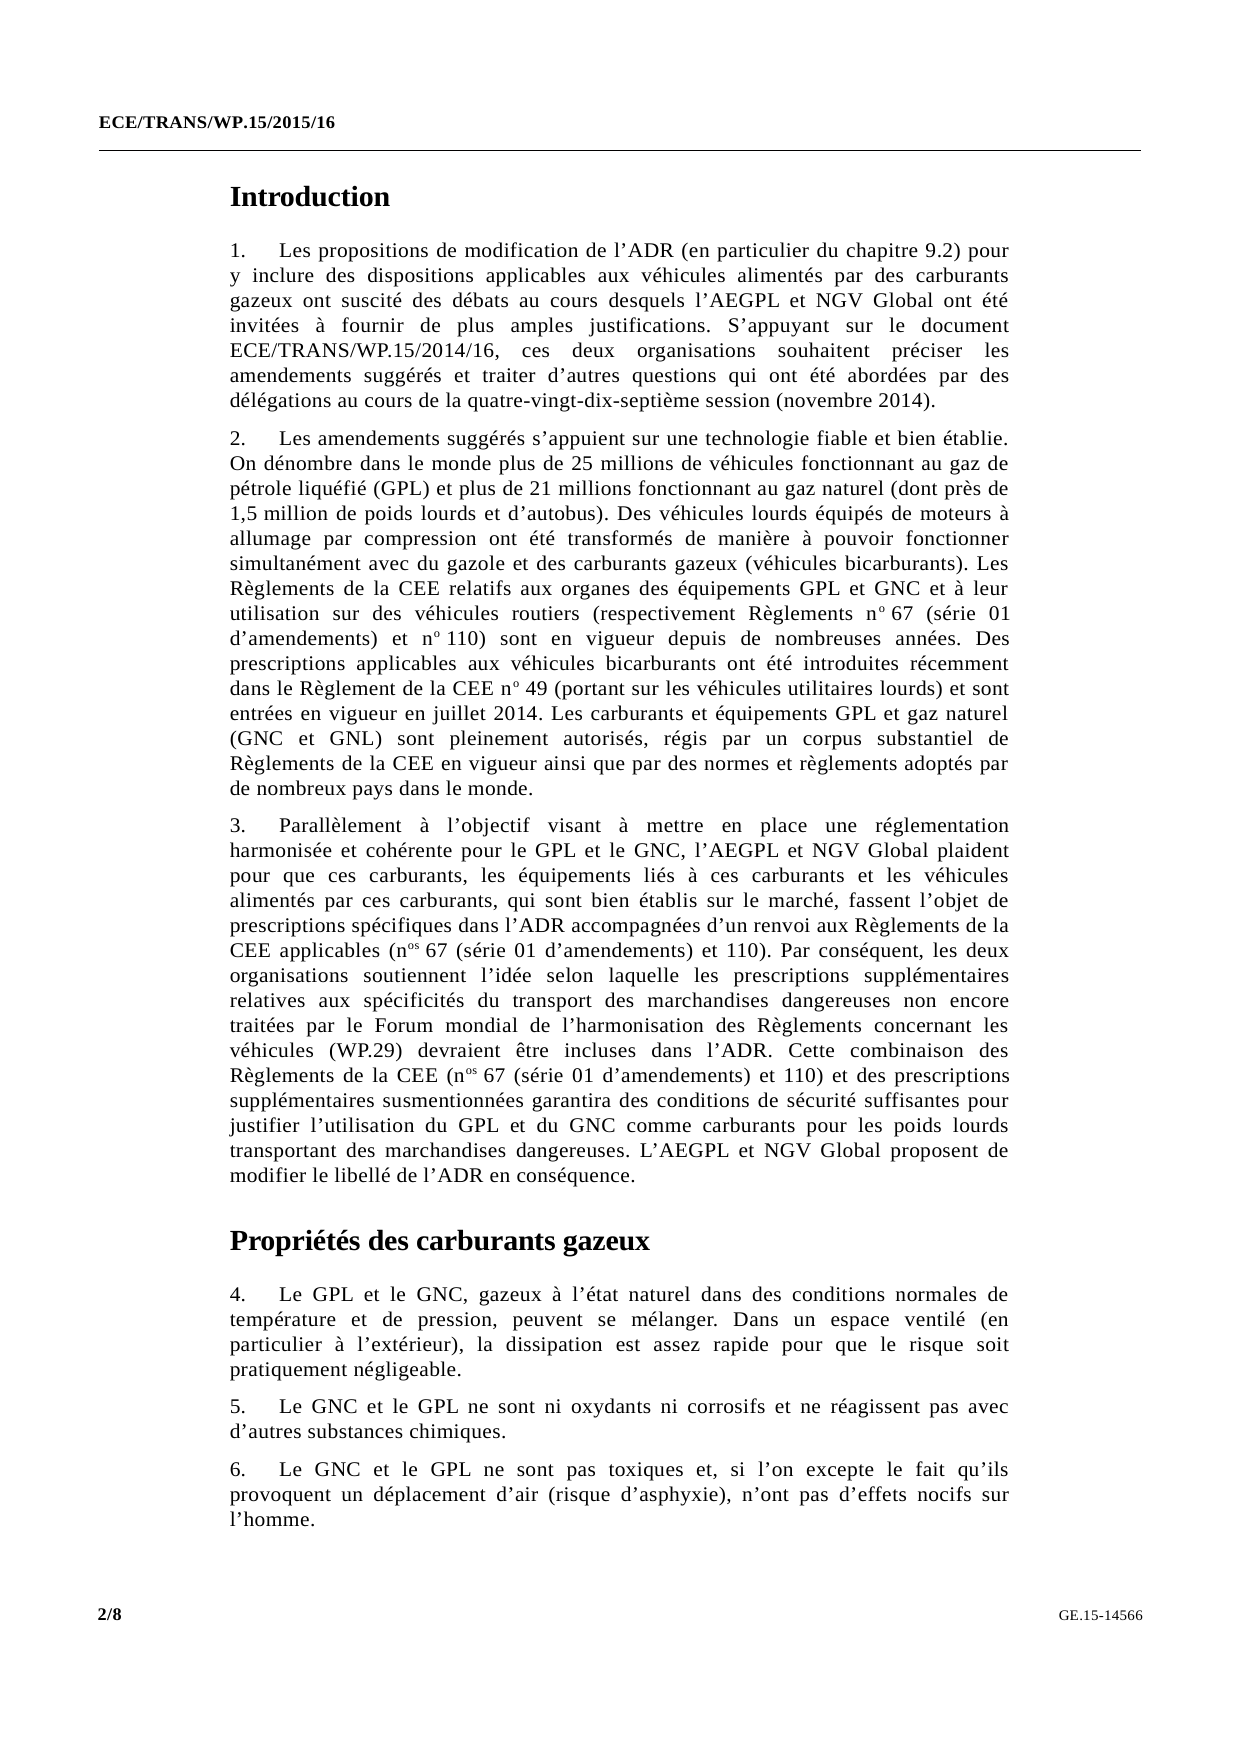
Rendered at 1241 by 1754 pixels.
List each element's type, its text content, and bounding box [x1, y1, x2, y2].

list Les propositions de modification de l’ADR (en particulier du chapitre 9.2) pour y inclure des dispositions applicables aux véhicules alimentés par des carburants gazeux ont suscité des débats au cours desquels l’AEGPL et NGV Global ont été invitées à fournir de plus amples justifications. S’appuyant sur le document ECE/TRANS/WP.15/2014/16, ces deux organisations souhaitent préciser les amendements suggérés et traiter d’autres questions qui ont été abordées par des délégations au cours de la quatre-vingt-dix-septième session (novembre 2014). [229, 238, 1011, 413]
list Le GNC et le GPL ne sont pas toxiques et, si l’on excepte le fait qu’ils provoquent un déplacement d’air (risque d’asphyxie), n’ont pas d’effets nocifs sur l’homme. [229, 1456, 1011, 1531]
list Le GNC et le GPL ne sont ni oxydants ni corrosifs et ne réagissent pas avec d’autres substances chimiques. [229, 1394, 1011, 1444]
list Parallèlement à l’objectif visant à mettre en place une réglementation harmonisée et cohérente pour le GPL et le GNC, l’AEGPL et NGV Global plaident pour que ces carburants, les équipements liés à ces carburants et les véhicules alimentés par ces carburants, qui sont bien établis sur le marché, fassent l’objet de prescriptions spécifiques dans l’ADR accompagnées d’un renvoi aux Règlements de la CEE applicables (nos 67 (série 01 d’amendements) et 110). Par conséquent, les deux organisations soutiennent l’idée selon laquelle les prescriptions supplémentaires relatives aux spécificités du transport des marchandises dangereuses non encore traitées par le Forum mondial de l’harmonisation des Règlements concernant les véhicules (WP.29) devraient être incluses dans l’ADR. Cette combinaison des Règlements de la CEE (nos 67 (série 01 d’amendements) et 110) et des prescriptions supplémentaires susmentionnées garantira des conditions de sécurité suffisantes pour justifier l’utilisation du GPL et du GNC comme carburants pour les poids lourds transportant des marchandises dangereuses. L’AEGPL et NGV Global proposent de modifier le libellé de l’ADR en conséquence. [229, 813, 1011, 1188]
list Le GPL et le GNC, gazeux à l’état naturel dans des conditions normales de température et de pression, peuvent se mélanger. Dans un espace ventilé (en particulier à l’extérieur), la dissipation est assez rapide pour que le risque soit pratiquement négligeable. [229, 1281, 1011, 1381]
text Propriétés des carburants gazeux [97, 1225, 1011, 1256]
text Introduction [97, 181, 1011, 213]
list Les amendements suggérés s’appuient sur une technologie fiable et bien établie. On dénombre dans le monde plus de 25 millions de véhicules fonctionnant au gaz de pétrole liquéfié (GPL) et plus de 21 millions fonctionnant au gaz naturel (dont près de 1,5 million de poids lourds et d’autobus). Des véhicules lourds équipés de moteurs à allumage par compression ont été transformés de manière à pouvoir fonctionner simultanément avec du gazole et des carburants gazeux (véhicules bicarburants). Les Règlements de la CEE relatifs aux organes des équipements GPL et GNC et à leur utilisation sur des véhicules routiers (respectivement Règlements no 67 (série 01 d’amendements) et no 110) sont en vigueur depuis de nombreuses années. Des prescriptions applicables aux véhicules bicarburants ont été introduites récemment dans le Règlement de la CEE no 49 (portant sur les véhicules utilitaires lourds) et sont entrées en vigueur en juillet 2014. Les carburants et équipements GPL et gaz naturel (GNC et GNL) sont pleinement autorisés, régis par un corpus substantiel de Règlements de la CEE en vigueur ainsi que par des normes et règlements adoptés par de nombreux pays dans le monde. [229, 425, 1011, 800]
